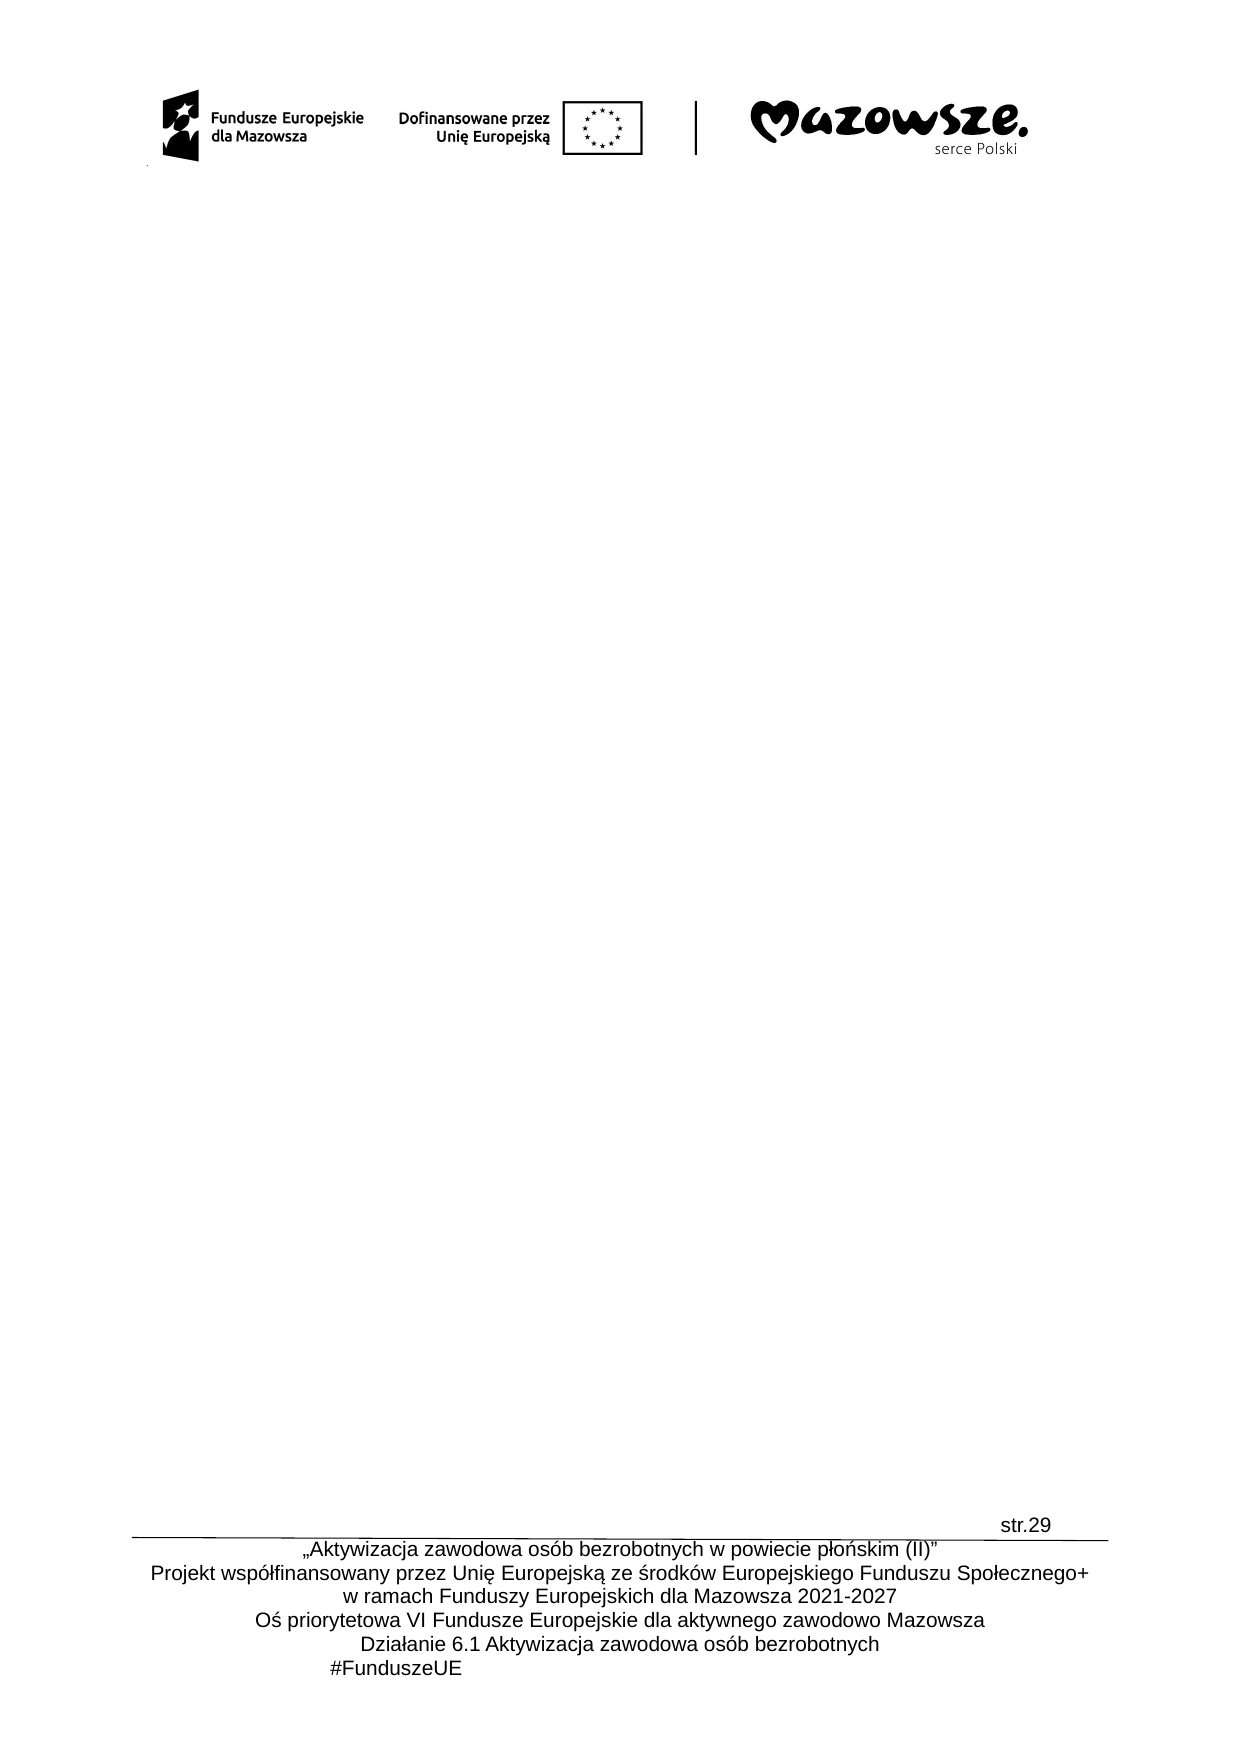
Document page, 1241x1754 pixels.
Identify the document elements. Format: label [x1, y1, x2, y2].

picture [147, 73, 1048, 174]
